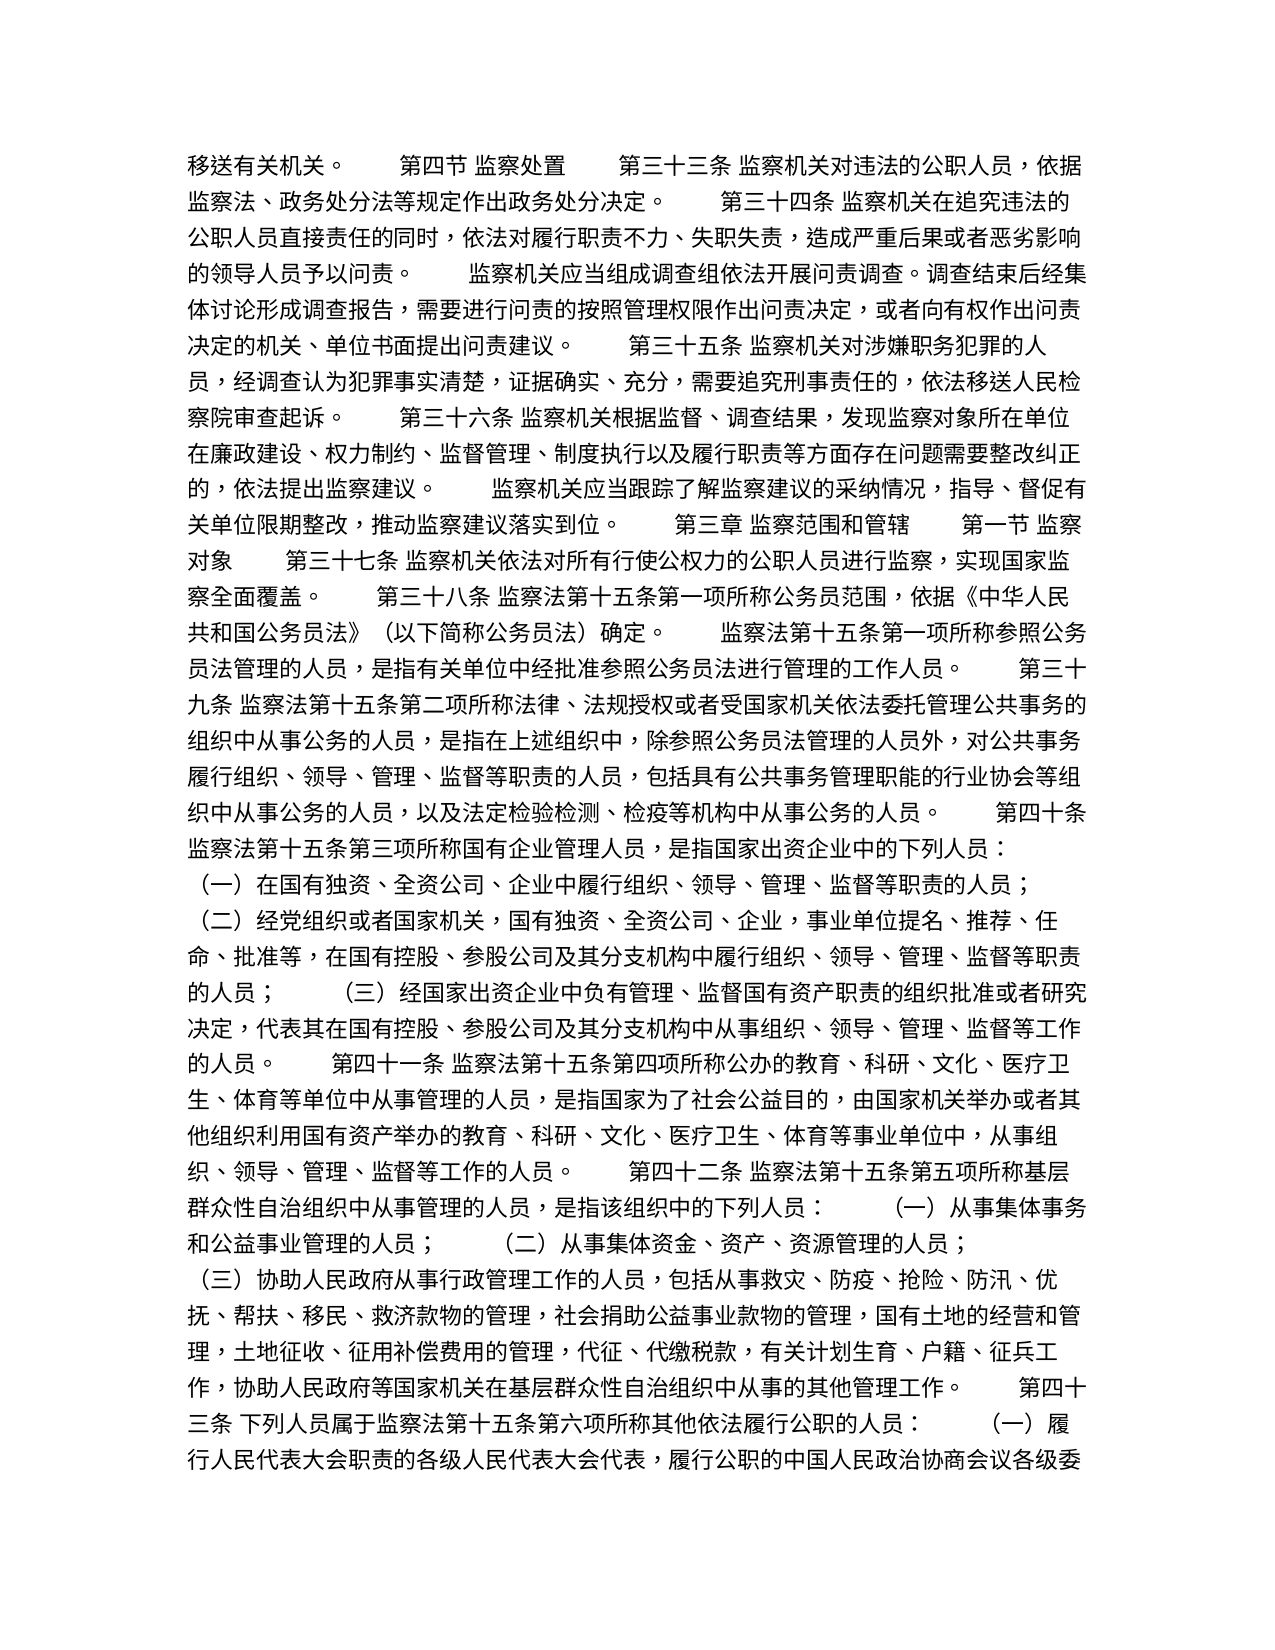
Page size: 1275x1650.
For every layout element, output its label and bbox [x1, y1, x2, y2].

text [187, 150, 1087, 1475]
